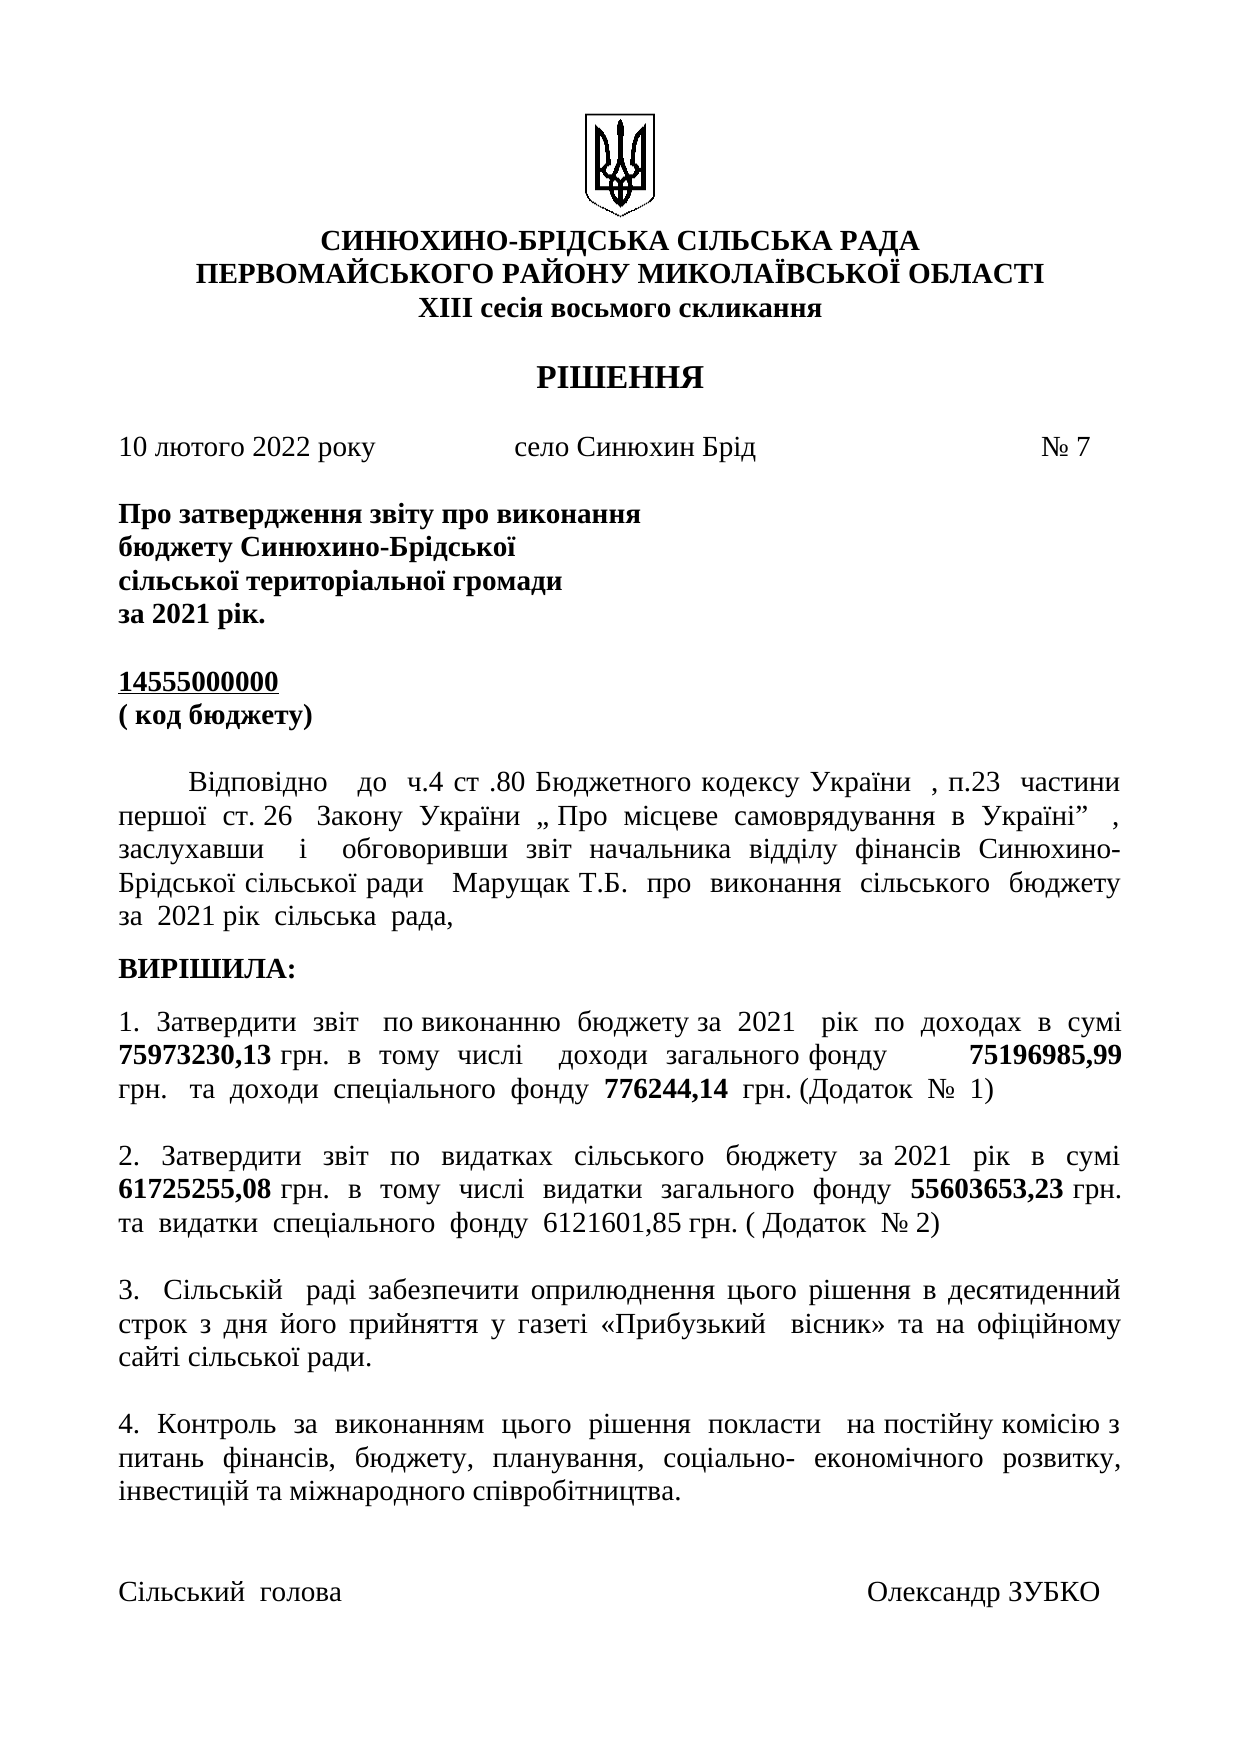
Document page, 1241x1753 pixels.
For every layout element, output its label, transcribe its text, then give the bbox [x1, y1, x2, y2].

text бюджету Синюхино-Брідської [118, 529, 1122, 563]
text ВИРІШИЛА: [118, 951, 1122, 985]
text сільської територіальної громади [118, 563, 1122, 597]
text СИНЮХИНО-БРІДСЬКА СІЛЬСЬКА РАДА [118, 223, 1122, 256]
text РІШЕННЯ [118, 357, 1122, 395]
text за 2021 рік. [118, 597, 1122, 630]
text Відповідно до ч.4 ст .80 Бюджетного кодексу України , п.23 частини першої ст. 26 Закону України „ Про місцеве самоврядування в Україні” , заслухавши і обговоривши звіт начальника відділу фінансів Синюхино-Брідської сільської ради Марущак Т.Б. про виконання сільського бюджету за 2021 рік сільська рада, [118, 764, 1122, 932]
text 4. Контроль за виконанням цього рішення покласти на постійну комісію з питань фінансів, бюджету, планування, соціально- економічного розвитку, інвестицій та міжнародного співробітництва. [118, 1406, 1122, 1507]
text 3. Сільській раді забезпечити оприлюднення цього рішення в десятиденний строк з дня його прийняття у газеті «Прибузький вісник» та на офіційному сайті сільської ради. [118, 1272, 1122, 1373]
text ХІІІ сесія восьмого скликання [118, 290, 1122, 323]
text 14555000000 [118, 664, 1122, 697]
text Сільський голова Олександр ЗУБКО [118, 1574, 1122, 1608]
text 2. Затвердити звіт по видатках сільського бюджету за 2021 рік в сумі 61725255,08 грн. в тому числі видатки загального фонду 55603653,23 грн. та видатки спеціального фонду 6121601,85 грн. ( Додаток № 2) [118, 1138, 1122, 1239]
text 10 лютого 2022 року село Синюхин Брід № 7 [118, 429, 1122, 462]
text ( код бюджету) [118, 697, 1122, 731]
text Про затвердження звіту про виконання [118, 496, 1122, 529]
text ПЕРВОМАЙСЬКОГО РАЙОНУ МИКОЛАЇВСЬКОЇ ОБЛАСТІ [118, 256, 1122, 290]
text 1. Затвердити звіт по виконанню бюджету за 2021 рік по доходах в сумі 75973230,13 грн. в тому числі доходи загального фонду 75196985,99 грн. та доходи спеціального фонду 776244,14 грн. (Додаток № 1) [118, 1004, 1122, 1104]
